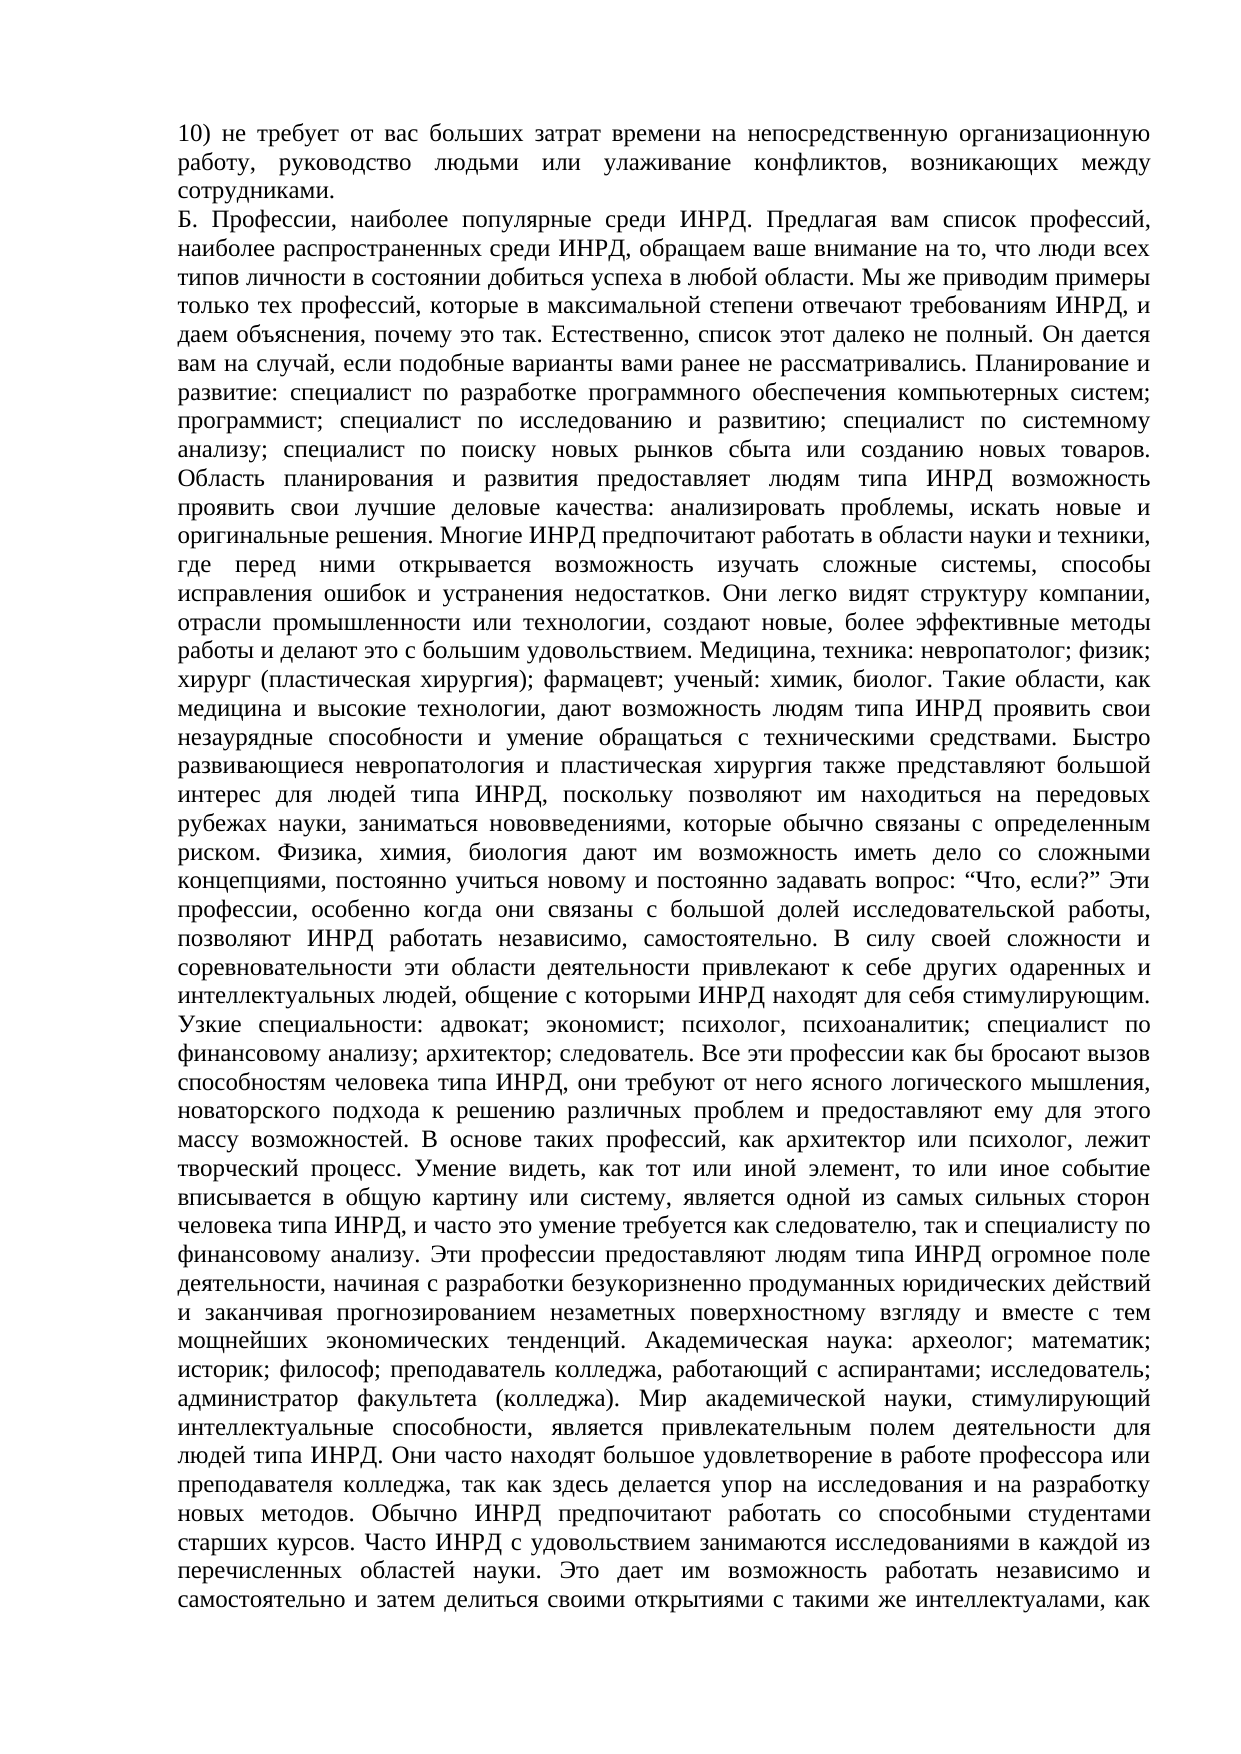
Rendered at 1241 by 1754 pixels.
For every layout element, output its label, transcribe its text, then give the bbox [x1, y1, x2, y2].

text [177, 204, 1152, 1613]
text 10) не требует от вас больших затрат времени на непосредственную организационную работу, руководство людьми или улаживание конфликтов, возникающих между сотрудниками. [177, 118, 1152, 204]
